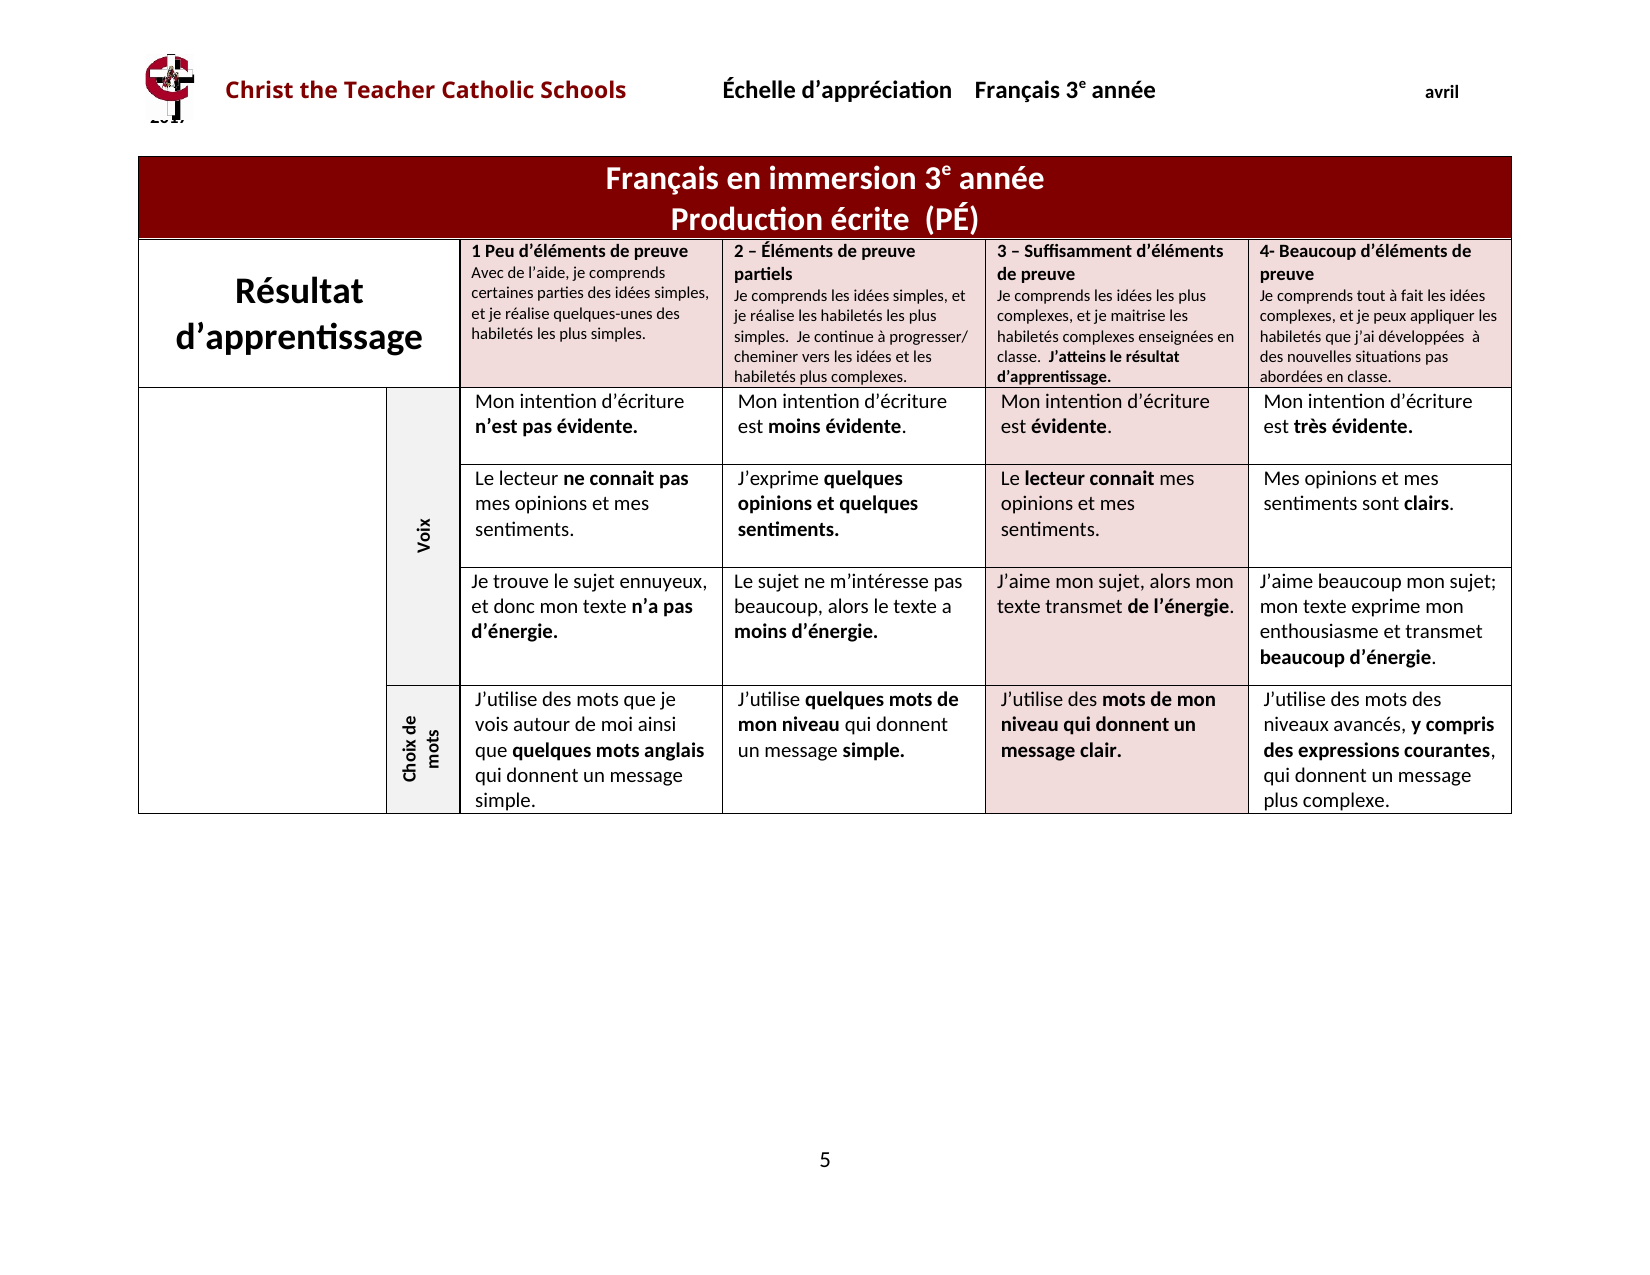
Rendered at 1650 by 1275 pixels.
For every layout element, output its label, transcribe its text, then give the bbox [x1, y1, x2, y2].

table_cell Mon intention d’écriture est moins évidente. [723, 388, 985, 464]
table_cell Mon intention d’écriture est très évidente. [1249, 388, 1511, 464]
table_cell Le sujet ne m’intéresse pas beaucoup, alors le texte a moins d’énergie. [723, 568, 985, 685]
table_cell J’exprime quelques opinions et quelques sentiments. [723, 465, 985, 567]
table_cell Le lecteur ne connait pas mes opinions et mes sentiments. [461, 465, 722, 567]
table_cell J’utilise des mots que je vois autour de moi ainsi que quelques mots anglais qui donnent un message simple. [461, 686, 722, 813]
table_cell 2 – Éléments de preuve partiels Je comprends les idées simples, et je réalise les habiletés les plus simples. Je continue à progresser/ cheminer vers les idées et les habiletés plus complexes. [723, 240, 985, 387]
table_cell J’utilise des mots des niveaux avancés, y compris des expressions courantes, qui donnent un message plus complexe. [1249, 686, 1511, 813]
table_cell 1 Peu d’éléments de preuve Avec de l’aide, je comprends certaines parties des idées simples, et je réalise quelques-unes des habiletés les plus simples. [461, 240, 722, 387]
table_cell Résultat d’apprentissage [139, 240, 459, 387]
table_cell Mes opinions et mes sentiments sont clairs. [1249, 465, 1511, 567]
table_cell J’utilise des mots de mon niveau qui donnent un message clair. [986, 686, 1248, 813]
table_cell J’aime beaucoup mon sujet; mon texte exprime mon enthousiasme et transmet beaucoup d’énergie. [1249, 568, 1511, 685]
table_cell Choix de mots [387, 686, 459, 813]
table_header Français en immersion 3e année Production écrite (PÉ) [139, 157, 1511, 238]
table_cell Mon intention d’écriture n’est pas évidente. [461, 388, 722, 464]
table_cell J’utilise quelques mots de mon niveau qui donnent un message simple. [723, 686, 985, 813]
table_cell 4- Beaucoup d’éléments de preuve Je comprends tout à fait les idées complexes, et je peux appliquer les habiletés que j’ai développées à des nouvelles situations pas abordées en classe. [1249, 240, 1511, 387]
table_cell Le lecteur connait mes opinions et mes sentiments. [986, 465, 1248, 567]
table_cell 3 – Suffisamment d’éléments de preuve Je comprends les idées les plus complexes, et je maitrise les habiletés complexes enseignées en classe. J’atteins le résultat d’apprentissage. [986, 240, 1248, 387]
table_cell Je trouve le sujet ennuyeux, et donc mon texte n’a pas d’énergie. [461, 568, 722, 685]
table_cell J’aime mon sujet, alors mon texte transmet de l’énergie. [986, 568, 1248, 685]
table_cell Mon intention d’écriture est évidente. [986, 388, 1248, 464]
table_cell Voix [387, 388, 459, 685]
picture [144, 54, 194, 117]
